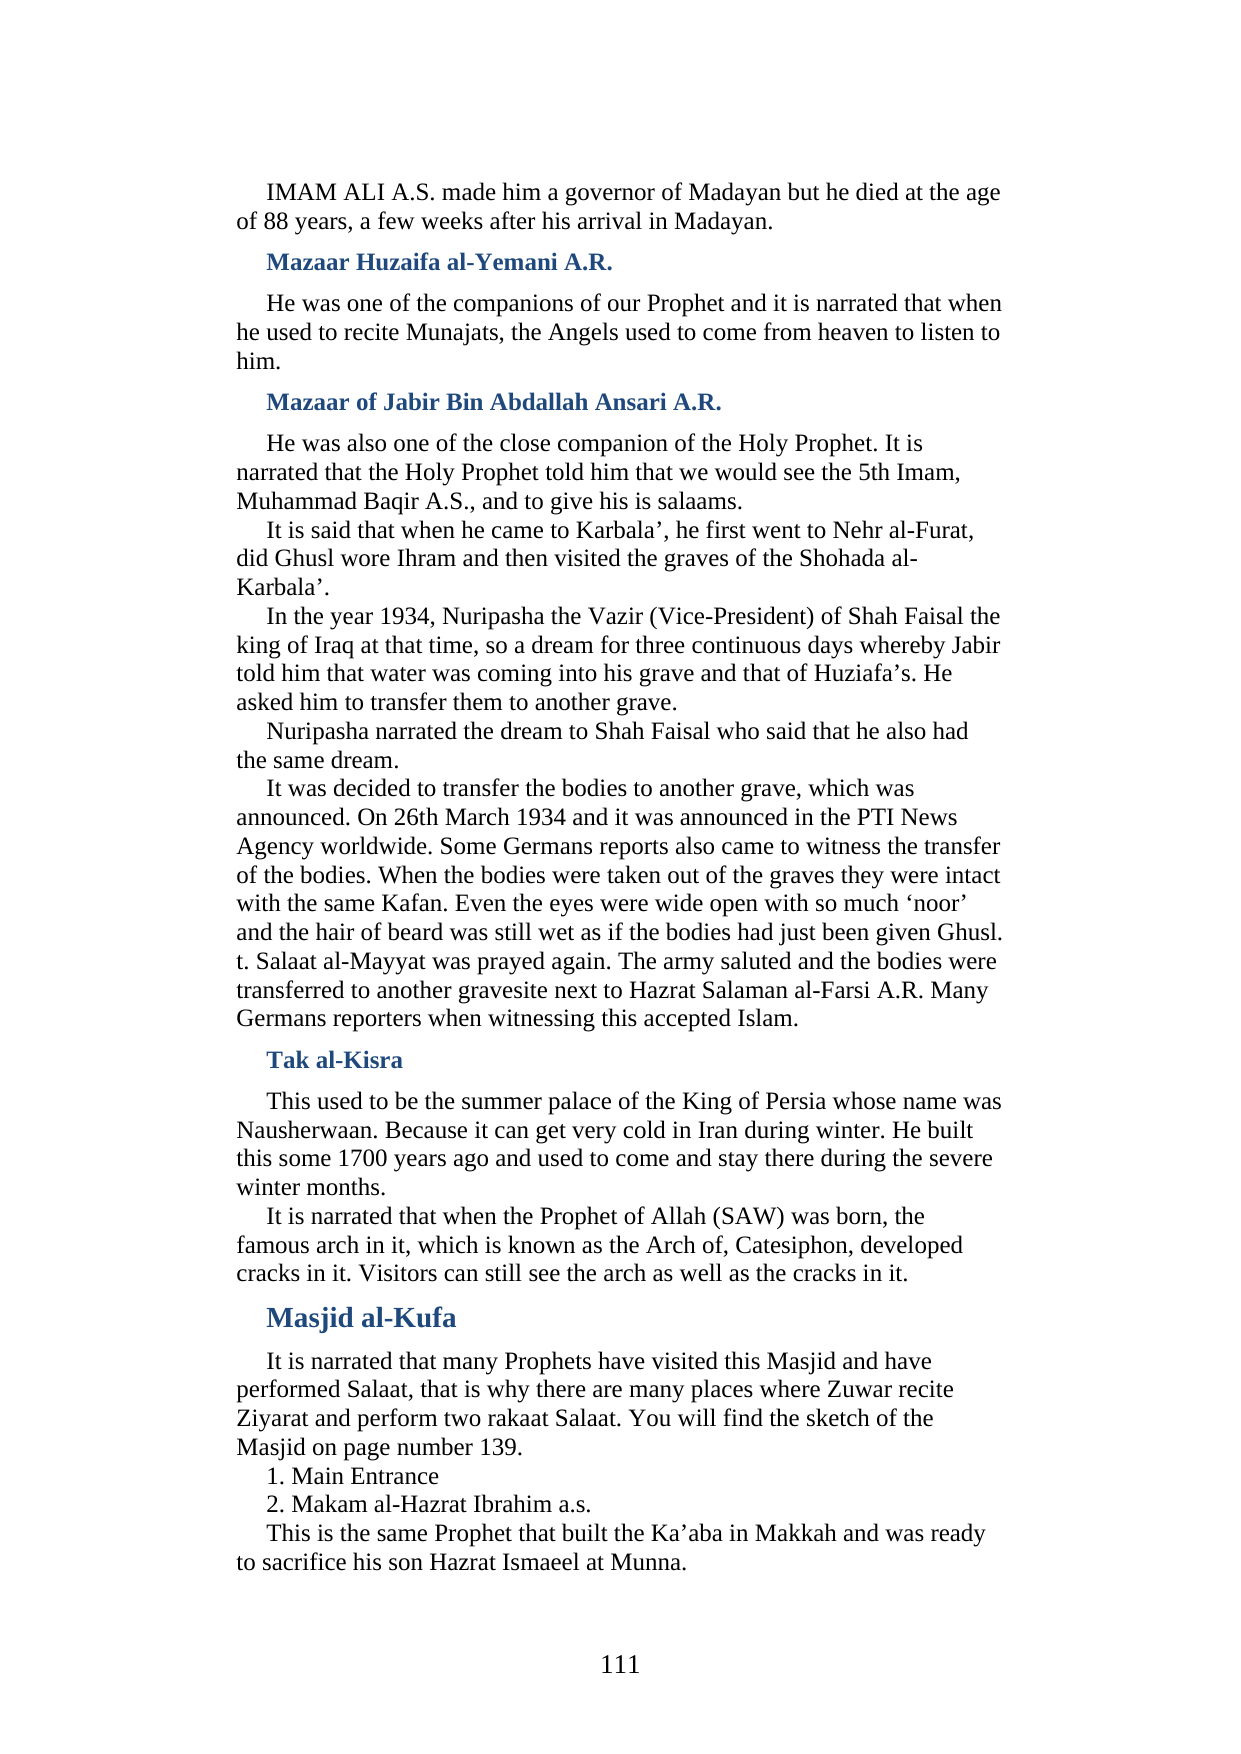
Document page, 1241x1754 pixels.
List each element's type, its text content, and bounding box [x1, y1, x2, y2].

text This is the same Prophet that built the Ka’aba in Makkah and was ready to sacrifice his son Hazrat Ismaeel at Munna. [236, 1518, 1004, 1576]
text 1. Main Entrance [236, 1461, 1004, 1489]
subtitle Mazaar Huzaifa al-Yemani A.R. [236, 247, 1004, 276]
subtitle Masjid al-Kufa [236, 1300, 1004, 1333]
text It is narrated that many Prophets have visited this Masjid and have performed Salaat, that is why there are many places where Zuwar recite Ziyarat and perform two rakaat Salaat. You will find the sketch of the Masjid on page number 139. [236, 1346, 1004, 1461]
text In the year 1934, Nuripasha the Vazir (Vice-President) of Shah Faisal the king of Iraq at that time, so a dream for three continuous days whereby Jabir told him that water was coming into his grave and that of Huziafa’s. He asked him to transfer them to another grave. [236, 601, 1004, 716]
text He was also one of the close companion of the Holy Prophet. It is narrated that the Holy Prophet told him that we would see the 5th Imam, Muhammad Baqir A.S., and to give his is salaams. [236, 428, 1004, 515]
subtitle Mazaar of Jabir Bin Abdallah Ansari A.R. [236, 387, 1004, 416]
subtitle Tak al-Kisra [236, 1045, 1004, 1073]
text IMAM ALI A.S. made him a governor of Madayan but he died at the age of 88 years, a few weeks after his arrival in Madayan. [236, 177, 1004, 235]
text This used to be the summer palace of the King of Persia whose name was Nausherwaan. Because it can get very cold in Iran during winter. He built this some 1700 years ago and used to come and stay there during the severe winter months. [236, 1086, 1004, 1201]
text He was one of the companions of our Prophet and it is narrated that when he used to recite Munajats, the Angels used to come from heaven to listen to him. [236, 288, 1004, 375]
text It is narrated that when the Prophet of Allah (SAW) was born, the famous arch in it, which is known as the Arch of, Catesiphon, developed cracks in it. Visitors can still see the arch as well as the cracks in it. [236, 1201, 1004, 1287]
text It was decided to transfer the bodies to another grave, which was announced. On 26th March 1934 and it was announced in the PTI News Agency worldwide. Some Germans reports also came to witness the transfer of the bodies. When the bodies were taken out of the graves they were intact with the same Kafan. Even the eyes were wide open with so much ‘noor’ and the hair of beard was still wet as if the bodies had just been given Ghusl. t. Salaat al-Mayyat was prayed again. The army saluted and the bodies were transferred to another gravesite next to Hazrat Salaman al-Farsi A.R. Many Germans reporters when witnessing this accepted Islam. [236, 773, 1004, 1032]
text 2. Makam al-Hazrat Ibrahim a.s. [236, 1489, 1004, 1518]
text It is said that when he came to Karbala’, he first went to Nehr al-Furat, did Ghusl wore Ihram and then visited the graves of the Shohada al-Karbala’. [236, 515, 1004, 601]
text Nuripasha narrated the dream to Shah Faisal who said that he also had the same dream. [236, 716, 1004, 773]
